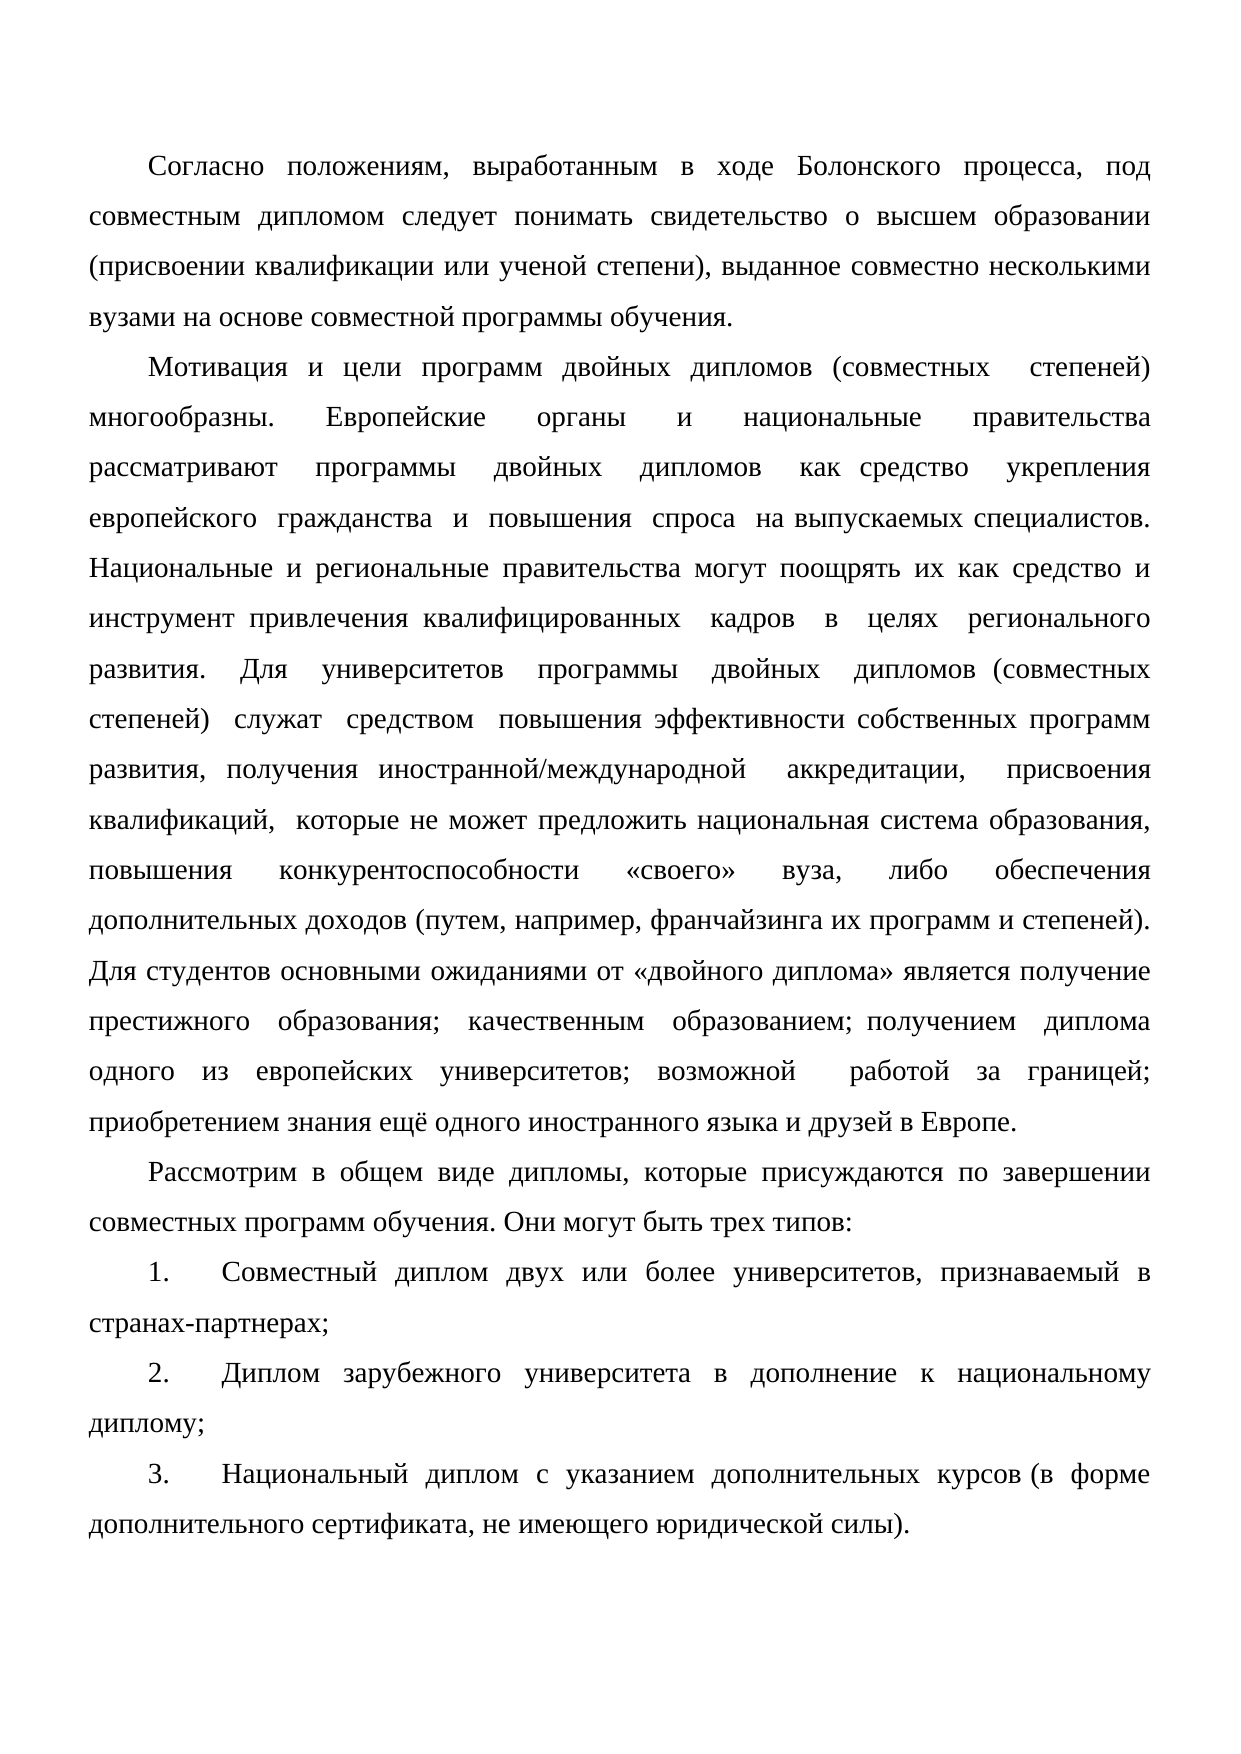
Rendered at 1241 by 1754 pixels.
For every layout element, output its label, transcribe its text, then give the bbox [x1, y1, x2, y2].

text Согласно положениям, выработанным в ходе Болонского процесса, под совместным дипломом следует понимать свидетельство о высшем образовании (присвоении квалификации или ученой степени), выданное совместно несколькими вузами на основе совместной программы обучения. [89, 148, 1152, 332]
list Совместный диплом двух или более университетов, признаваемый в странах-партнерах; [89, 1254, 1152, 1338]
list Национальный диплом с указанием дополнительных курсов (в форме дополнительного сертификата, не имеющего юридической силы). [89, 1456, 1152, 1540]
text Рассмотрим в общем виде дипломы, которые присуждаются по завершении совместных программ обучения. Они могут быть трех типов: [89, 1154, 1152, 1238]
text Мотивация и цели программ двойных дипломов (совместных степеней) многообразны. Европейские органы и национальные правительства рассматривают программы двойных дипломов как средство укрепления европейского гражданства и повышения спроса на выпускаемых специалистов. Национальные и региональные правительства могут поощрять их как средство и инструмент привлечения квалифицированных кадров в целях регионального развития. Для университетов программы двойных дипломов (совместных степеней) служат средством повышения эффективности собственных программ развития, получения иностранной/международной аккредитации, присвоения квалификаций, которые не может предложить национальная система образования, повышения конкурентоспособности «своего» вуза, либо обеспечения дополнительных доходов (путем, например, франчайзинга их программ и степеней). Для студентов основными ожиданиями от «двойного диплома» является получение престижного образования; качественным образованием; получением диплома одного из европейских университетов; возможной работой за границей; приобретением знания ещё одного иностранного языка и друзей в Европе. [89, 349, 1152, 1137]
list Диплом зарубежного университета в дополнение к национальному диплому; [89, 1355, 1152, 1439]
